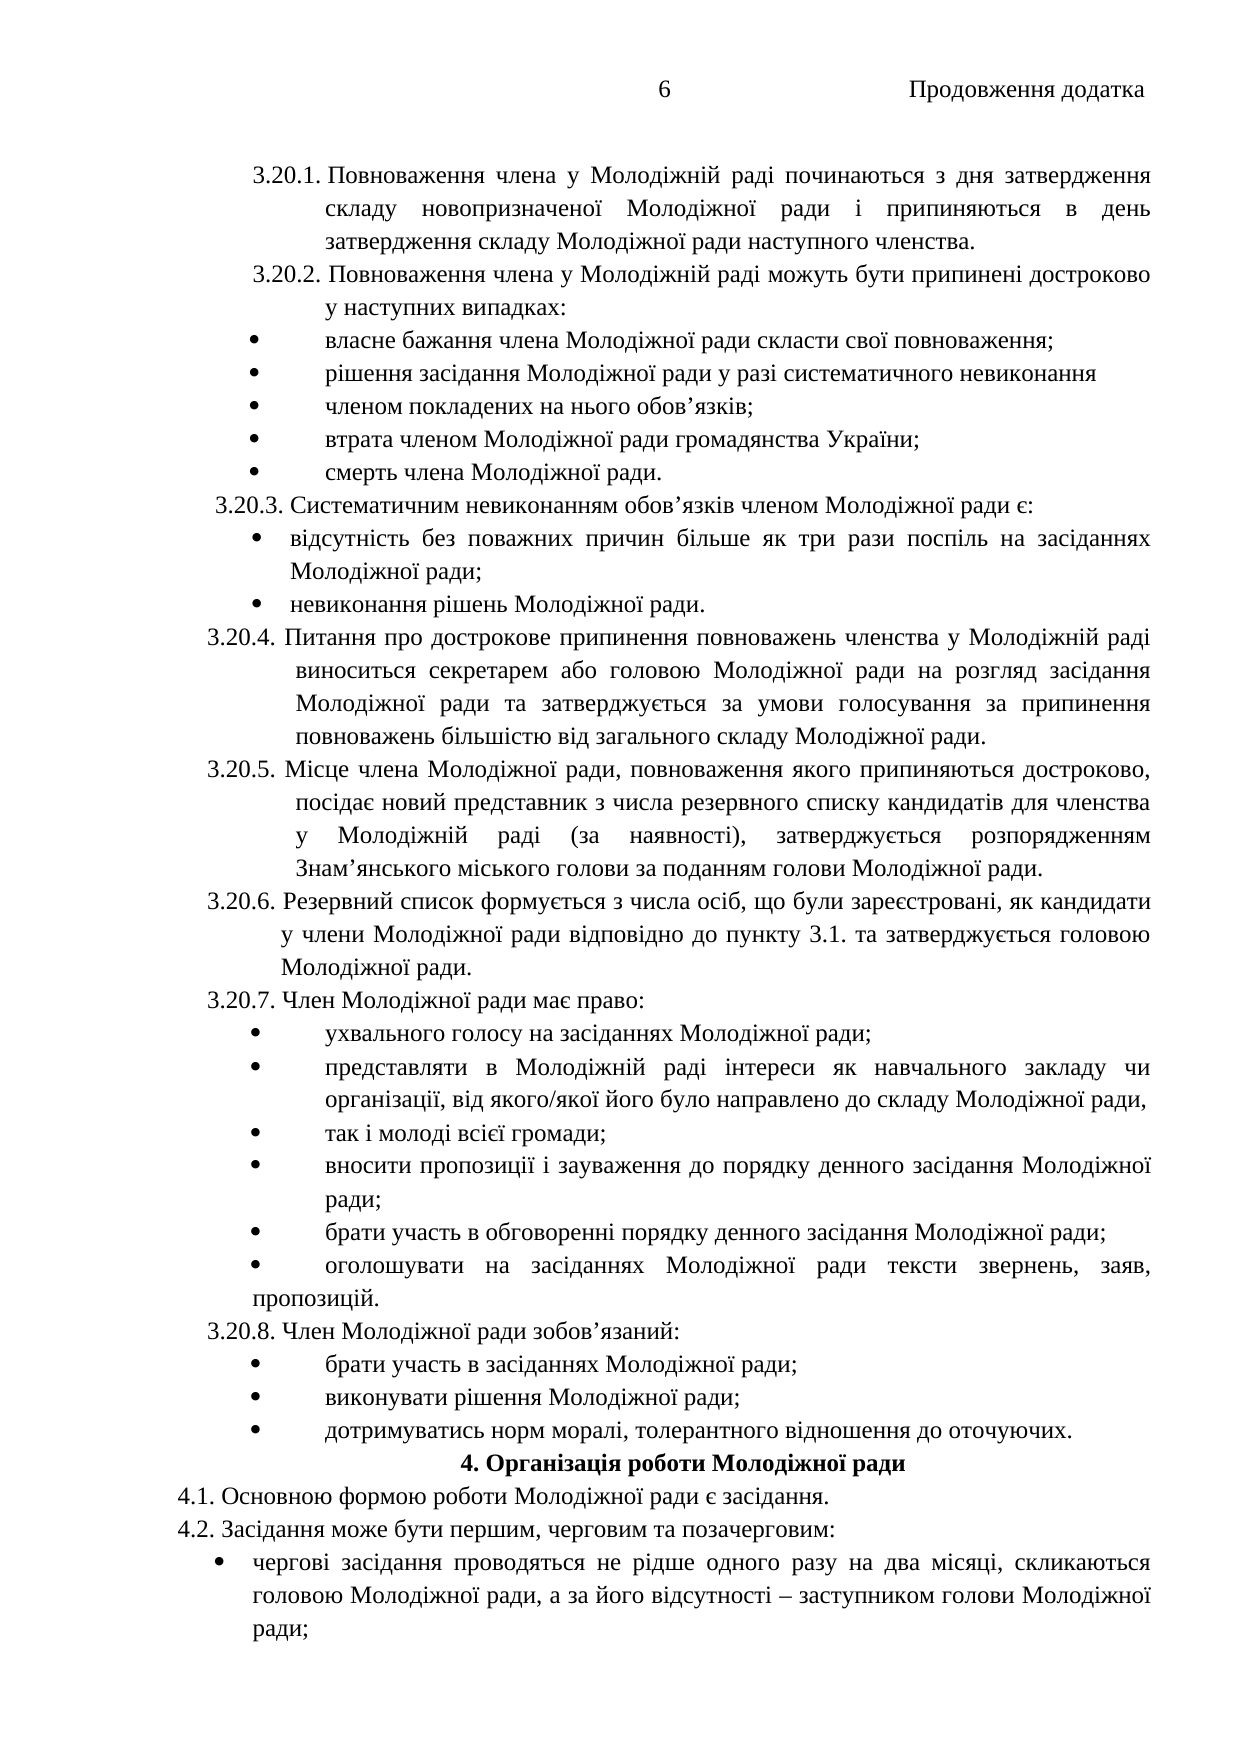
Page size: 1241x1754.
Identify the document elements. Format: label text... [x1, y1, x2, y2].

list брати участь в засіданнях Молодіжної ради; [251, 1349, 1152, 1377]
list 3.20.2. Повноваження члена у Молодіжній раді можуть бути припинені достроково у наступних випадках: [252, 259, 1152, 321]
list представляти в Молодіжній раді інтереси як навчального закладу чи організації, від якого/якої його було направлено до складу Молодіжної ради, [251, 1052, 1152, 1113]
list невиконання рішень Молодіжної ради. [252, 589, 1152, 618]
list втрата членом Молодіжної ради громадянства України; [250, 424, 1152, 453]
list ухвального голосу на засіданнях Молодіжної ради; [251, 1018, 1152, 1047]
text 3.20.7. Член Молодіжної ради має право: [207, 986, 1152, 1014]
list членом покладених на нього обов’язків; [250, 391, 1152, 420]
text 3.20.8. Член Молодіжної ради зобов’язаний: [177, 1316, 1152, 1344]
text 4.1. Основною формою роботи Молодіжної ради є засідання. [177, 1481, 1152, 1509]
list власне бажання члена Молодіжної ради скласти свої повноваження; [250, 325, 1152, 354]
list рішення засідання Молодіжної ради у разі систематичного невиконання [250, 358, 1152, 387]
text 3.20.6. Резервний список формується з числа осіб, що були зареєстровані, як кандидати у члени Молодіжної ради відповідно до пункту 3.1. та затверджується головою Молодіжної ради. [207, 886, 1152, 981]
text 3.20.5. Місце члена Молодіжної ради, повноваження якого припиняються достроково, посідає новий представник з числа резервного списку кандидатів для членства у Молодіжній раді (за наявності), затверджується розпорядженням Знам’янського міського голови за поданням голови Молодіжної ради. [207, 754, 1152, 882]
list чергові засідання проводяться не рідше одного разу на два місяці, скликаються головою Молодіжної ради, а за його відсутності – заступником голови Молодіжної ради; [215, 1547, 1152, 1642]
list виконувати рішення Молодіжної ради; [251, 1382, 1152, 1411]
text 4. Організація роботи Молодіжної ради [215, 1448, 1152, 1477]
text 3.20.4. Питання про дострокове припинення повноважень членства у Молодіжній раді виноситься секретарем або головою Молодіжної ради на розгляд засідання Молодіжної ради та затверджується за умови голосування за припинення повноважень більшістю від загального складу Молодіжної ради. [207, 622, 1152, 750]
list вносити пропозиції і зауваження до порядку денного засідання Молодіжної ради; [251, 1151, 1152, 1212]
list дотримуватись норм моралі, толерантного відношення до оточуючих. [251, 1415, 1152, 1443]
text 4.2. Засідання може бути першим, черговим та позачерговим: [177, 1514, 1152, 1543]
list так і молоді всієї громади; [251, 1118, 1152, 1146]
list 3.20.1. Повноваження члена у Молодіжній раді починаються з дня затвердження складу новопризначеної Молодіжної ради і припиняються в день затвердження складу Молодіжної ради наступного членства. [252, 160, 1152, 255]
list смерть члена Молодіжної ради. [250, 457, 1152, 486]
list відсутність без поважних причин більше як три рази поспіль на засіданнях Молодіжної ради; [252, 523, 1152, 585]
list брати участь в обговоренні порядку денного засідання Молодіжної ради; [251, 1217, 1152, 1245]
list оголошувати на засіданнях Молодіжної ради тексти звернень, заяв, пропозицій. [251, 1250, 1152, 1311]
text 3.20.3. Систематичним невиконанням обов’язків членом Молодіжної ради є: [215, 490, 1152, 519]
